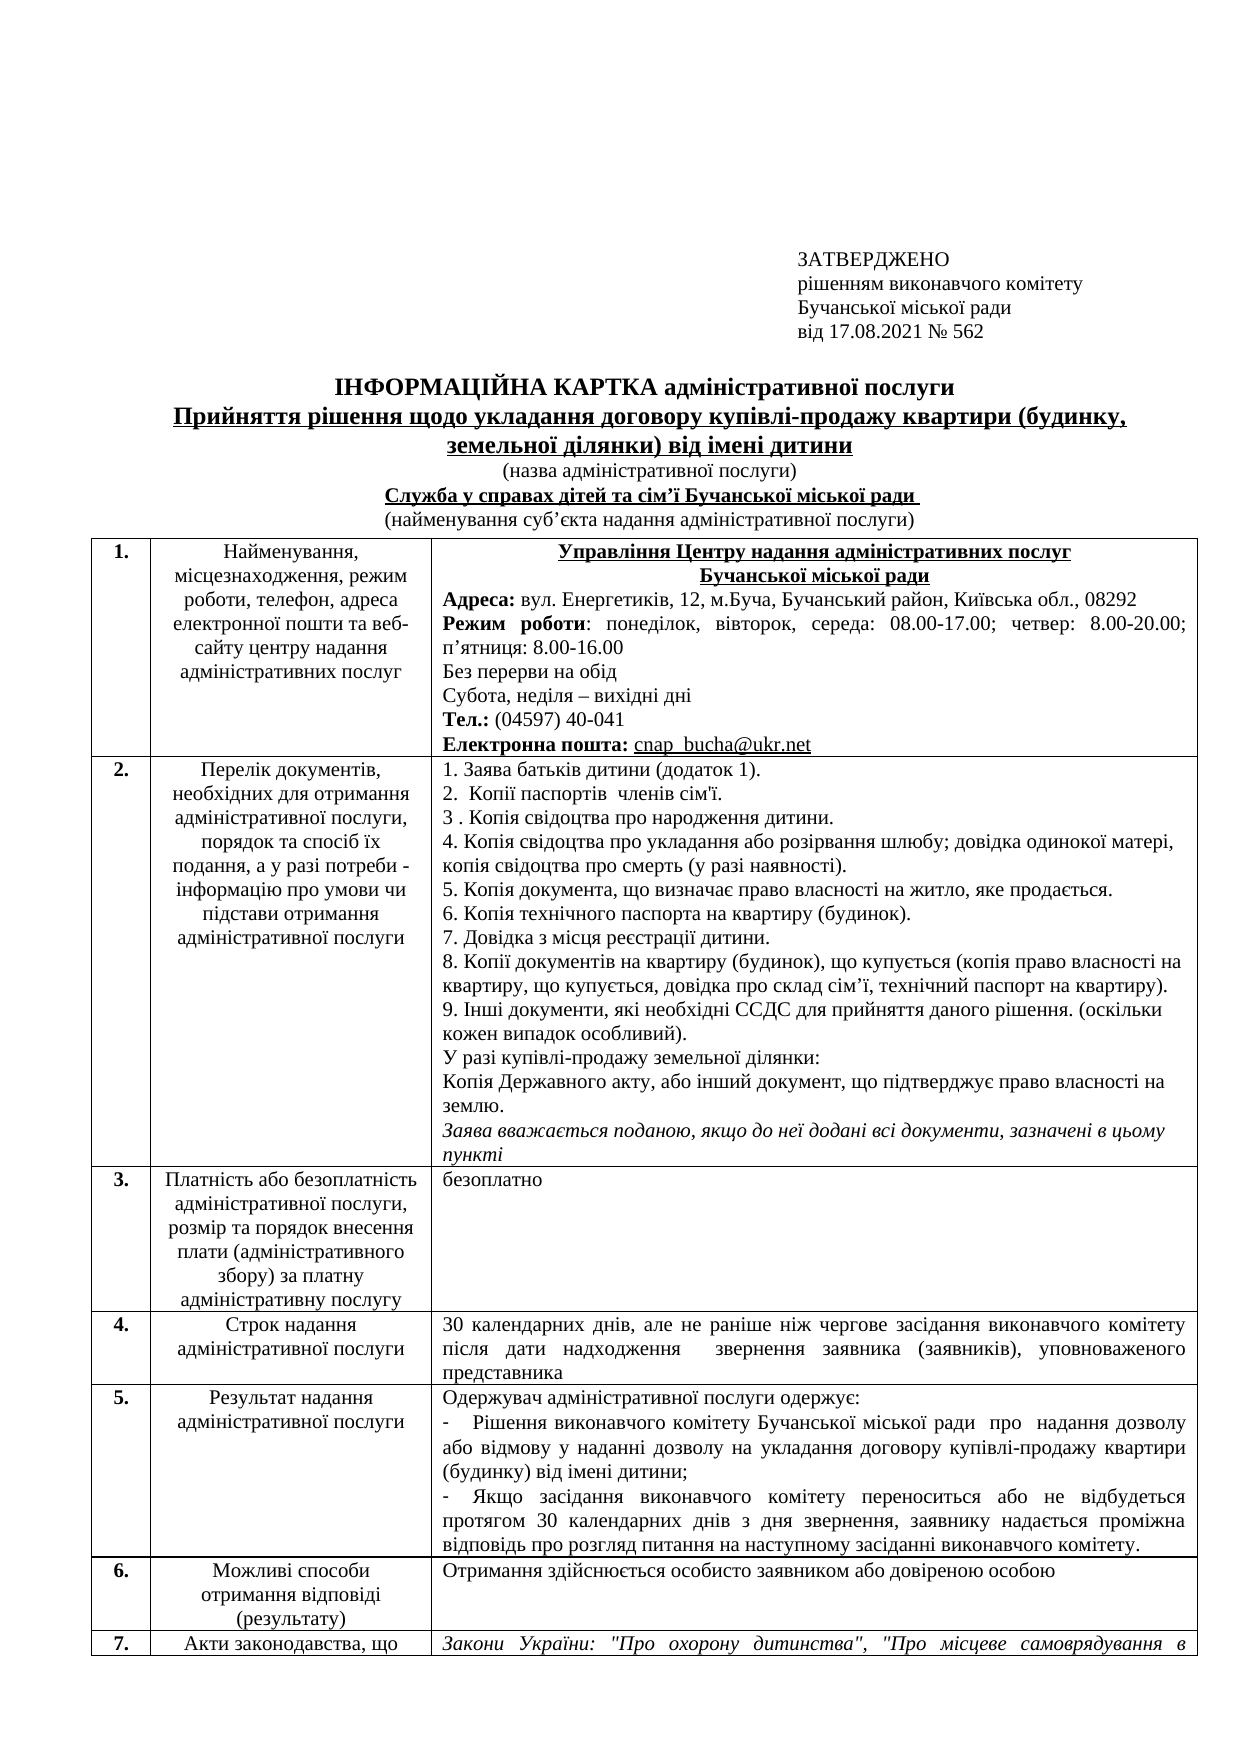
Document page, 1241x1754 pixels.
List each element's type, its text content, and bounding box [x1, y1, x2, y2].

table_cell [432, 1631, 1197, 1655]
text Прийняття рішення щодо укладання договору купівлі-продажу квартири (будинку, земельної ділянки) від імені дитини [148, 401, 1152, 458]
text рішенням виконавчого комітету [797, 271, 1181, 295]
table_header Управління Центру надання адміністративних послуг Бучанської міської ради Адреса: вул. Енергетиків, 12, м.Буча, Бучанський район, Київська обл., 08292 Режим роботи: понеділок, вівторок, середа: 08.00-17.00; четвер: 8.00-20.00; п’ятниця: 8.00-16.00 Без перерви на обід Субота, неділя – вихідні дні Тел.: (04597) 40-041 Електронна пошта: cnap_bucha@ukr.net [432, 539, 1197, 756]
table_cell Можливі способи отримання відповіді (результату) [346, 1558, 431, 1630]
table_cell 4. [92, 1312, 150, 1384]
text (найменування суб’єкта надання адміністративної послуги) [148, 507, 1152, 531]
text Служба у справах дітей та сім’ї Бучанської міської ради [148, 482, 1152, 507]
table_cell Одержувач адміністративної послуги одержує: Рішення виконавчого комітету Бучанської міської ради про надання дозволу або відмову у наданні дозволу на укладання договору купівлі-продажу квартири (будинку) від імені дитини; Якщо засідання виконавчого комітету переноситься або не відбудеться протягом 30 календарних днів з дня звернення, заявнику надається проміжна відповідь про розгляд питання на наступному засіданні виконавчого комітету. [432, 1385, 1197, 1556]
text ЗАТВЕРДЖЕНО [797, 247, 1181, 271]
table_cell 1. Заява батьків дитини (додаток 1). 2. Копії паспортів членів сім'ї. 3 . Копія свідоцтва про народження дитини. 4. Копія свідоцтва про укладання або розірвання шлюбу; довідка одинокої матері, копія свідоцтва про смерть (у разі наявності). 5. Копія документа, що визначає право власності на житло, яке продається. 6. Копія технічного паспорта на квартиру (будинок). 7. Довідка з місця реєстрації дитини. 8. Копії документів на квартиру (будинок), що купується (копія право власності на квартиру, що купується, довідка про склад сім’ї, технічний паспорт на квартиру). 9. Інші документи, які необхідні ССДС для прийняття даного рішення. (оскільки кожен випадок особливий). У разі купівлі-продажу земельної ділянки: Копія Державного акту, або інший документ, що підтверджує право власності на землю. Заява вважається поданою, якщо до неї додані всі документи, зазначені в цьому пункті [432, 757, 1197, 1166]
table_cell 6. [92, 1558, 150, 1630]
table_cell Платність або безоплатність адміністративної послуги, розмір та порядок внесення плати (адміністративного збору) за платну адміністративну послугу [151, 1167, 218, 1311]
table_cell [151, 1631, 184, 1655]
table_cell 2. [92, 757, 150, 1166]
table_cell Перелік документів, необхідних для отримання адміністративної послуги, порядок та спосіб їх подання, а у разі потреби - інформацію про умови чи підстави отримання адміністративної послуги [151, 757, 431, 1166]
table_cell Отримання здійснюється особисто заявником або довіреною особою [432, 1558, 1197, 1630]
table_cell безоплатно [432, 1167, 1197, 1311]
table_cell 7. [92, 1631, 150, 1655]
table_cell 3. [92, 1167, 150, 1311]
table_cell 5. [92, 1385, 150, 1556]
table_cell Результат надання адміністративної послуги [151, 1385, 431, 1556]
table_header Найменування, місцезнаходження, режим роботи, телефон, адреса електронної пошти та веб-сайту центру надання адміністративних послуг [151, 539, 431, 756]
text (назва адміністративної послуги) [148, 458, 1152, 482]
text Бучанської міської ради [797, 295, 1181, 319]
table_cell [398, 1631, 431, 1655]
table_cell Можливі способи отримання відповіді (результату) [151, 1558, 236, 1630]
table_cell Платність або безоплатність адміністративної послуги, розмір та порядок внесення плати (адміністративного збору) за платну адміністративну послугу [364, 1167, 431, 1311]
table_cell 30 календарних днів, але не раніше ніж чергове засідання виконавчого комітету після дати надходження звернення заявника (заявників), уповноваженого представника [432, 1312, 1197, 1384]
table_cell Строк надання адміністративної послуги [151, 1312, 431, 1384]
text від 17.08.2021 № 562 8 [797, 319, 1078, 343]
table_header 1. [92, 539, 150, 756]
text ІНФОРМАЦІЙНА КАРТКА адміністративної послуги [325, 372, 964, 401]
